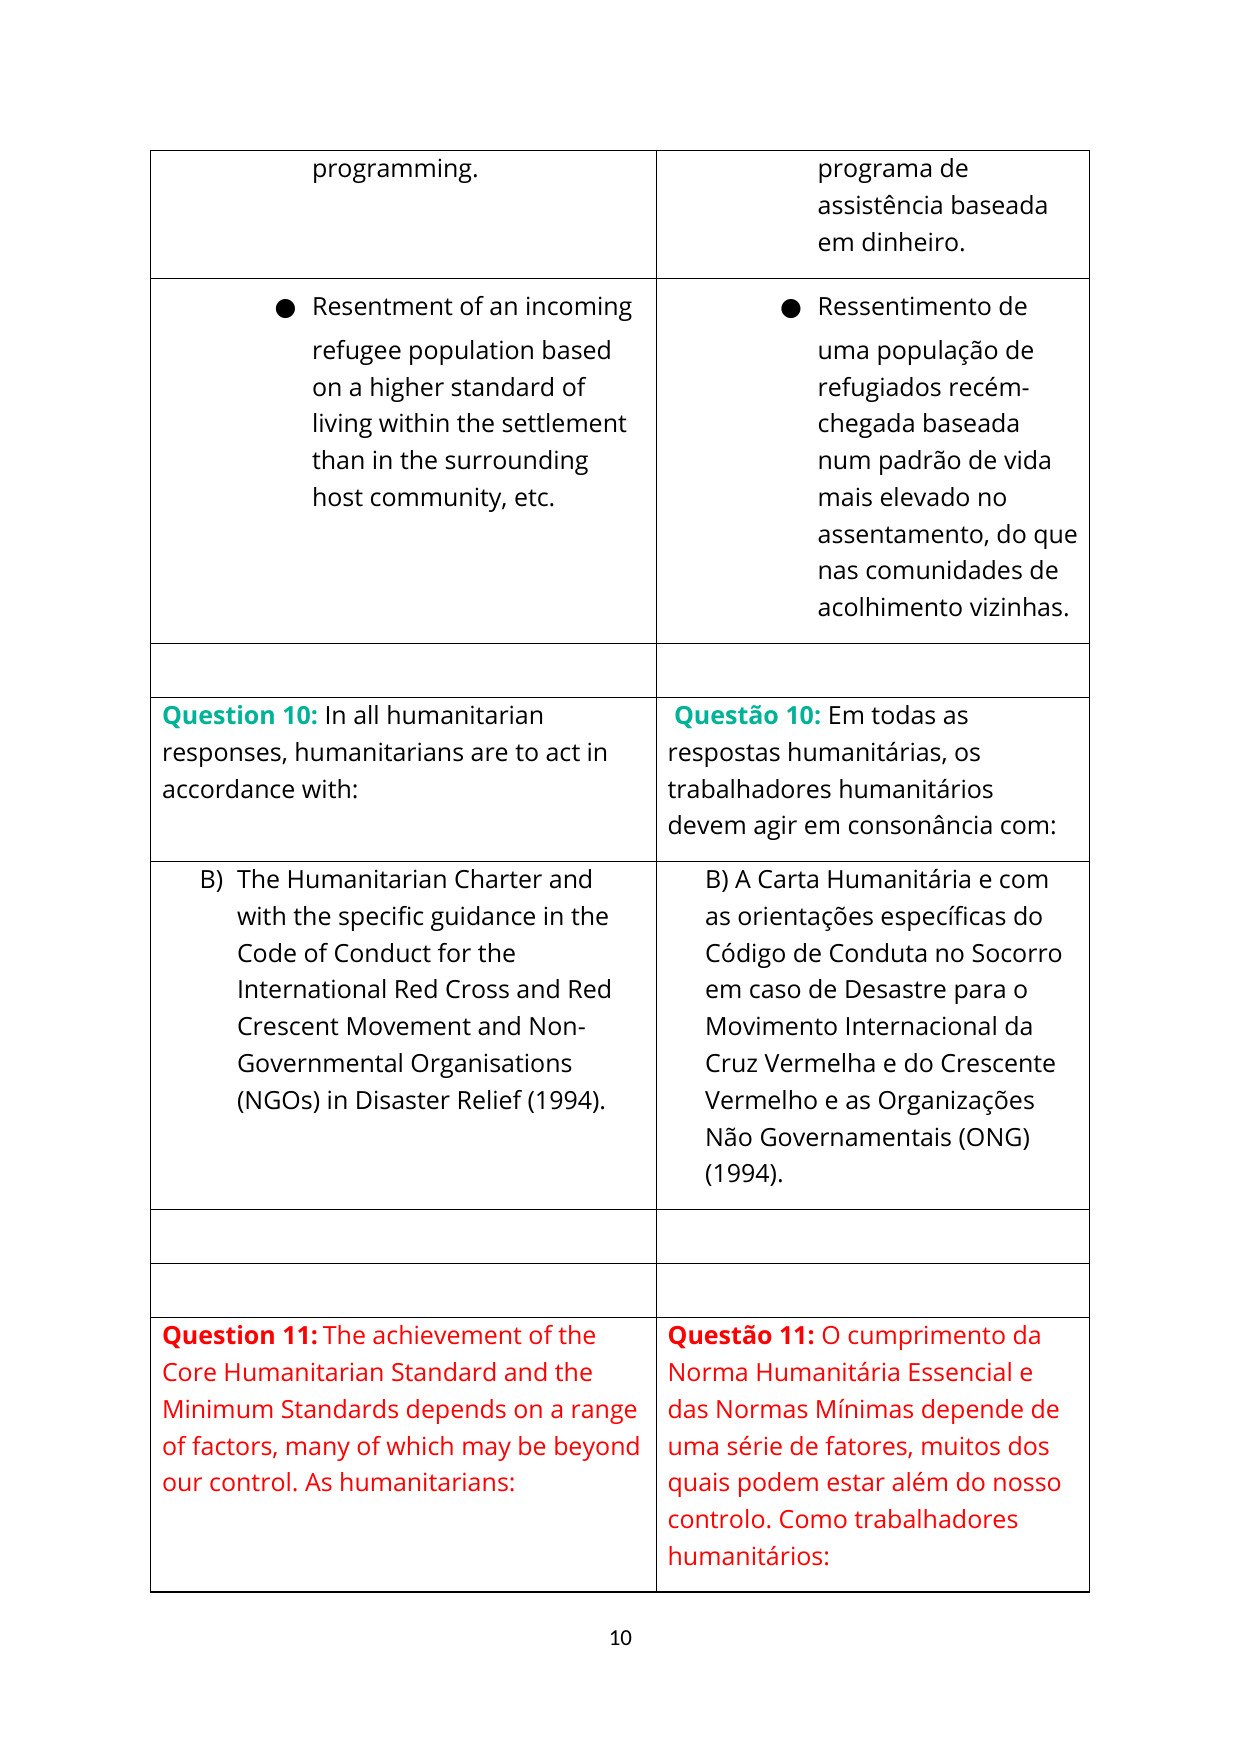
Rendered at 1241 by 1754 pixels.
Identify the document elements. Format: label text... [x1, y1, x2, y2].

table_cell B) A Carta Humanitária e com as orientações específicas do Código de Conduta no Socorro em caso de Desastre para o Movimento Internacional da Cruz Vermelha e do Crescente Vermelho e as Organizações Não Governamentais (ONG) (1994). [657, 862, 1089, 1209]
table_cell The Humanitarian Charter and with the specific guidance in the Code of Conduct for the International Red Cross and Red Crescent Movement and Non-Governmental Organisations (NGOs) in Disaster Relief (1994). [151, 862, 656, 1209]
table_cell [657, 1210, 1089, 1263]
table_cell Ressentimento de uma população de refugiados recém-chegada baseada num padrão de vida mais elevado no assentamento, do que nas comunidades de acolhimento vizinhas. [657, 279, 1089, 643]
table_cell Resentment of an incoming refugee population based on a higher standard of living within the settlement than in the surrounding host community, etc. [151, 279, 656, 643]
table_cell Question 10: In all humanitarian responses, humanitarians are to act in accordance with: [151, 698, 656, 861]
table_cell [151, 1264, 656, 1317]
table_cell [657, 644, 1089, 697]
table_cell Questão 10: Em todas as respostas humanitárias, os trabalhadores humanitários devem agir em consonância com: [657, 698, 1089, 861]
table_cell [151, 1210, 656, 1263]
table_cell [151, 151, 656, 277]
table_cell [657, 151, 1089, 277]
table_cell [151, 644, 656, 697]
table_cell Questão 11: O cumprimento da Norma Humanitária Essencial e das Normas Mínimas depende de uma série de fatores, muitos dos quais podem estar além do nosso controlo. Como trabalhadores humanitários: [657, 1318, 1089, 1591]
table_cell Question 11: The achievement of the Core Humanitarian Standard and the Minimum Standards depends on a range of factors, many of which may be beyond our control. As humanitarians: [151, 1318, 656, 1591]
table_cell [657, 1264, 1089, 1317]
